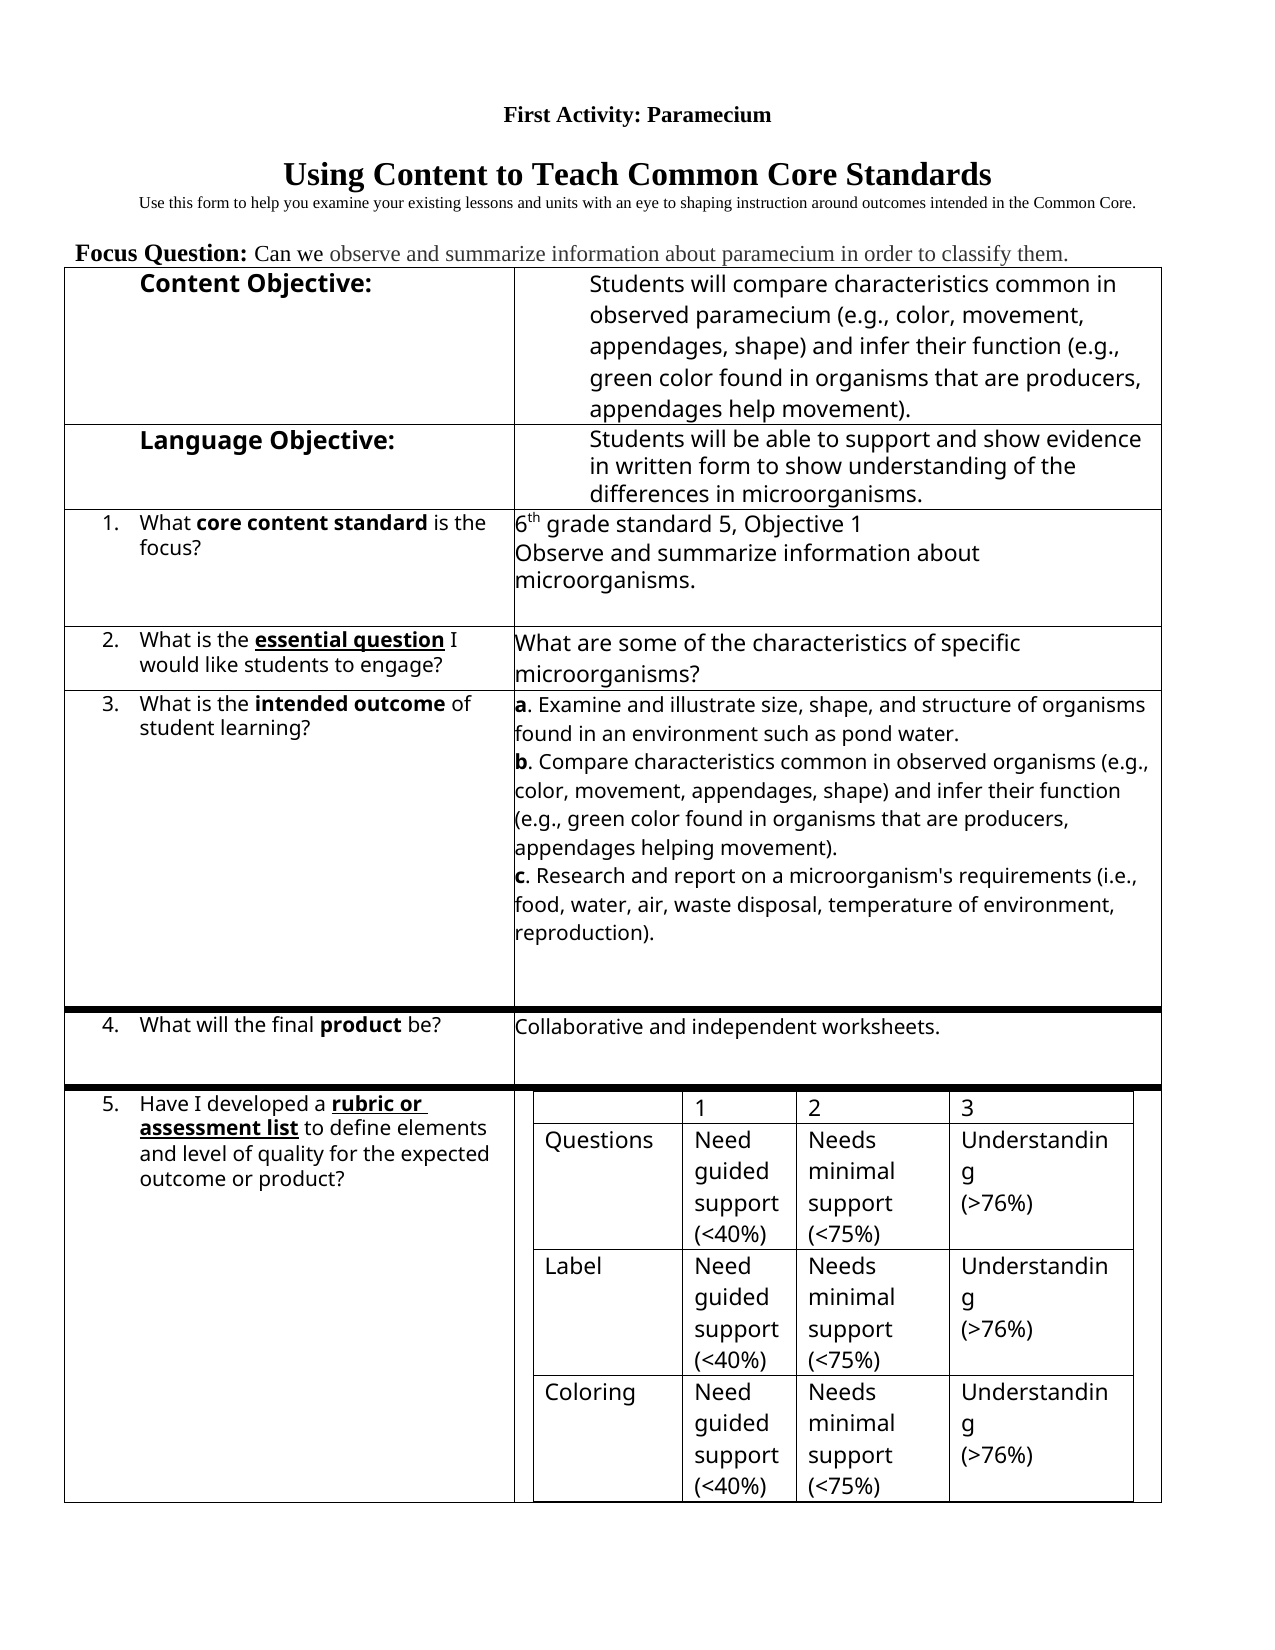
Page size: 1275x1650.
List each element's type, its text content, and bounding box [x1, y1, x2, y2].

text First Activity: Paramecium [75, 101, 1200, 128]
text Use this form to help you examine your existing lessons and units with an eye to shaping instruction around outcomes intended in the Common Core. [75, 192, 1200, 212]
table_cell What core content standard is the focus? [65, 510, 514, 626]
table_cell What are some of the characteristics of specific microorganisms? [515, 627, 1161, 689]
table_cell [797, 1250, 949, 1375]
table_cell [683, 1376, 796, 1501]
table_cell Have I developed a rubric or assessment list to define elements and level of quality for the expected outcome or product? [65, 1091, 514, 1502]
table_cell [1134, 1091, 1161, 1502]
table_cell [950, 1092, 1133, 1123]
table_cell [797, 1376, 949, 1501]
table_cell [797, 1092, 949, 1123]
table_cell [797, 1124, 949, 1249]
text Focus Question: Can we observe and summarize information about paramecium in order to classify them. [75, 238, 1200, 267]
table_cell a. Examine and illustrate size, shape, and structure of organisms found in an environment such as pond water. b. Compare characteristics common in observed organisms (e.g., color, movement, appendages, shape) and infer their function (e.g., green color found in organisms that are producers, appendages helping movement). c. Research and report on a microorganism's requirements (i.e., food, water, air, waste disposal, temperature of environment, reproduction). [515, 691, 1161, 1006]
table_cell [950, 1124, 1133, 1249]
table_cell [515, 1091, 533, 1502]
table_cell [534, 1376, 682, 1501]
table_cell [534, 1250, 682, 1375]
table_cell [683, 1124, 796, 1249]
table_cell [683, 1250, 796, 1375]
table_cell [534, 1092, 682, 1123]
table_cell Collaborative and independent worksheets. [515, 1013, 1161, 1084]
table_cell What is the essential question I would like students to engage? [65, 627, 514, 689]
table_cell Students will be able to support and show evidence in written form to show understanding of the differences in microorganisms. [515, 425, 1161, 509]
table_cell Language Objective: [65, 425, 514, 509]
table_cell 6th grade standard 5, Objective 1 Observe and summarize information about microorganisms. [515, 510, 1161, 626]
table_header Content Objective: [65, 268, 514, 424]
table_cell What will the final product be? [65, 1013, 514, 1084]
table_cell [950, 1250, 1133, 1375]
table_cell [950, 1376, 1133, 1501]
table_cell [534, 1124, 682, 1249]
table_header Students will compare characteristics common in observed paramecium (e.g., color, movement, appendages, shape) and infer their function (e.g., green color found in organisms that are producers, appendages help movement). [515, 268, 1161, 424]
table_cell What is the intended outcome of student learning? [65, 691, 514, 1006]
text Using Content to Teach Common Core Standards [75, 154, 1200, 192]
table_cell [683, 1092, 796, 1123]
